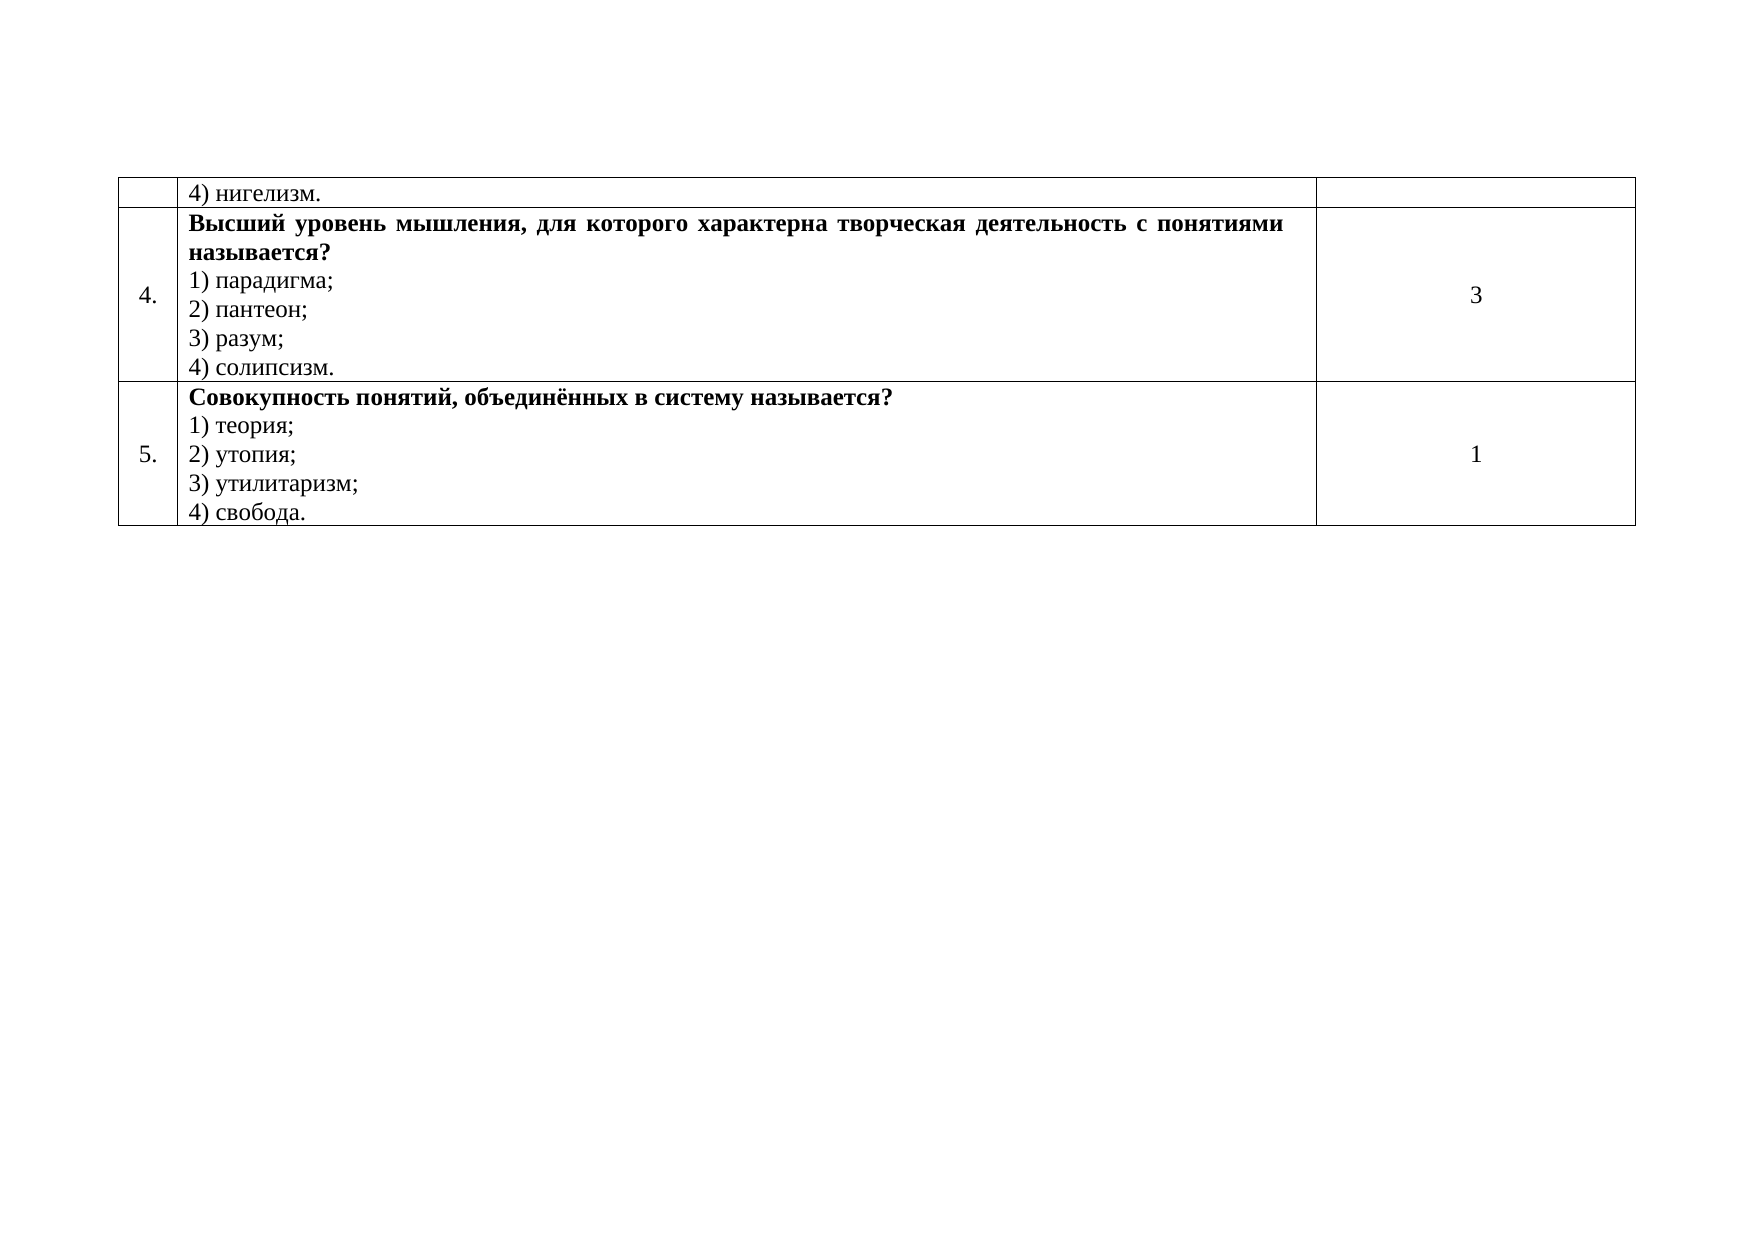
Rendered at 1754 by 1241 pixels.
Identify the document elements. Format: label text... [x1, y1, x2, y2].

table_cell 3. [119, 178, 177, 207]
table_cell Совокупность понятий, объединённых в систему называется? 1) теория; 2) утопия; 3) утилитаризм; 4) свобода. [178, 382, 1316, 525]
table_cell 5. [119, 382, 177, 525]
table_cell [178, 178, 1316, 207]
table_cell 2 [1317, 178, 1635, 207]
table_cell Высший уровень мышления, для которого характерна творческая деятельность с понятиями называется? 1) парадигма; 2) пантеон; 3) разум; 4) солипсизм. [178, 208, 1316, 381]
table_cell 3 [1317, 208, 1635, 381]
table_cell 1 [1317, 382, 1635, 525]
table_cell 4. [119, 208, 177, 381]
